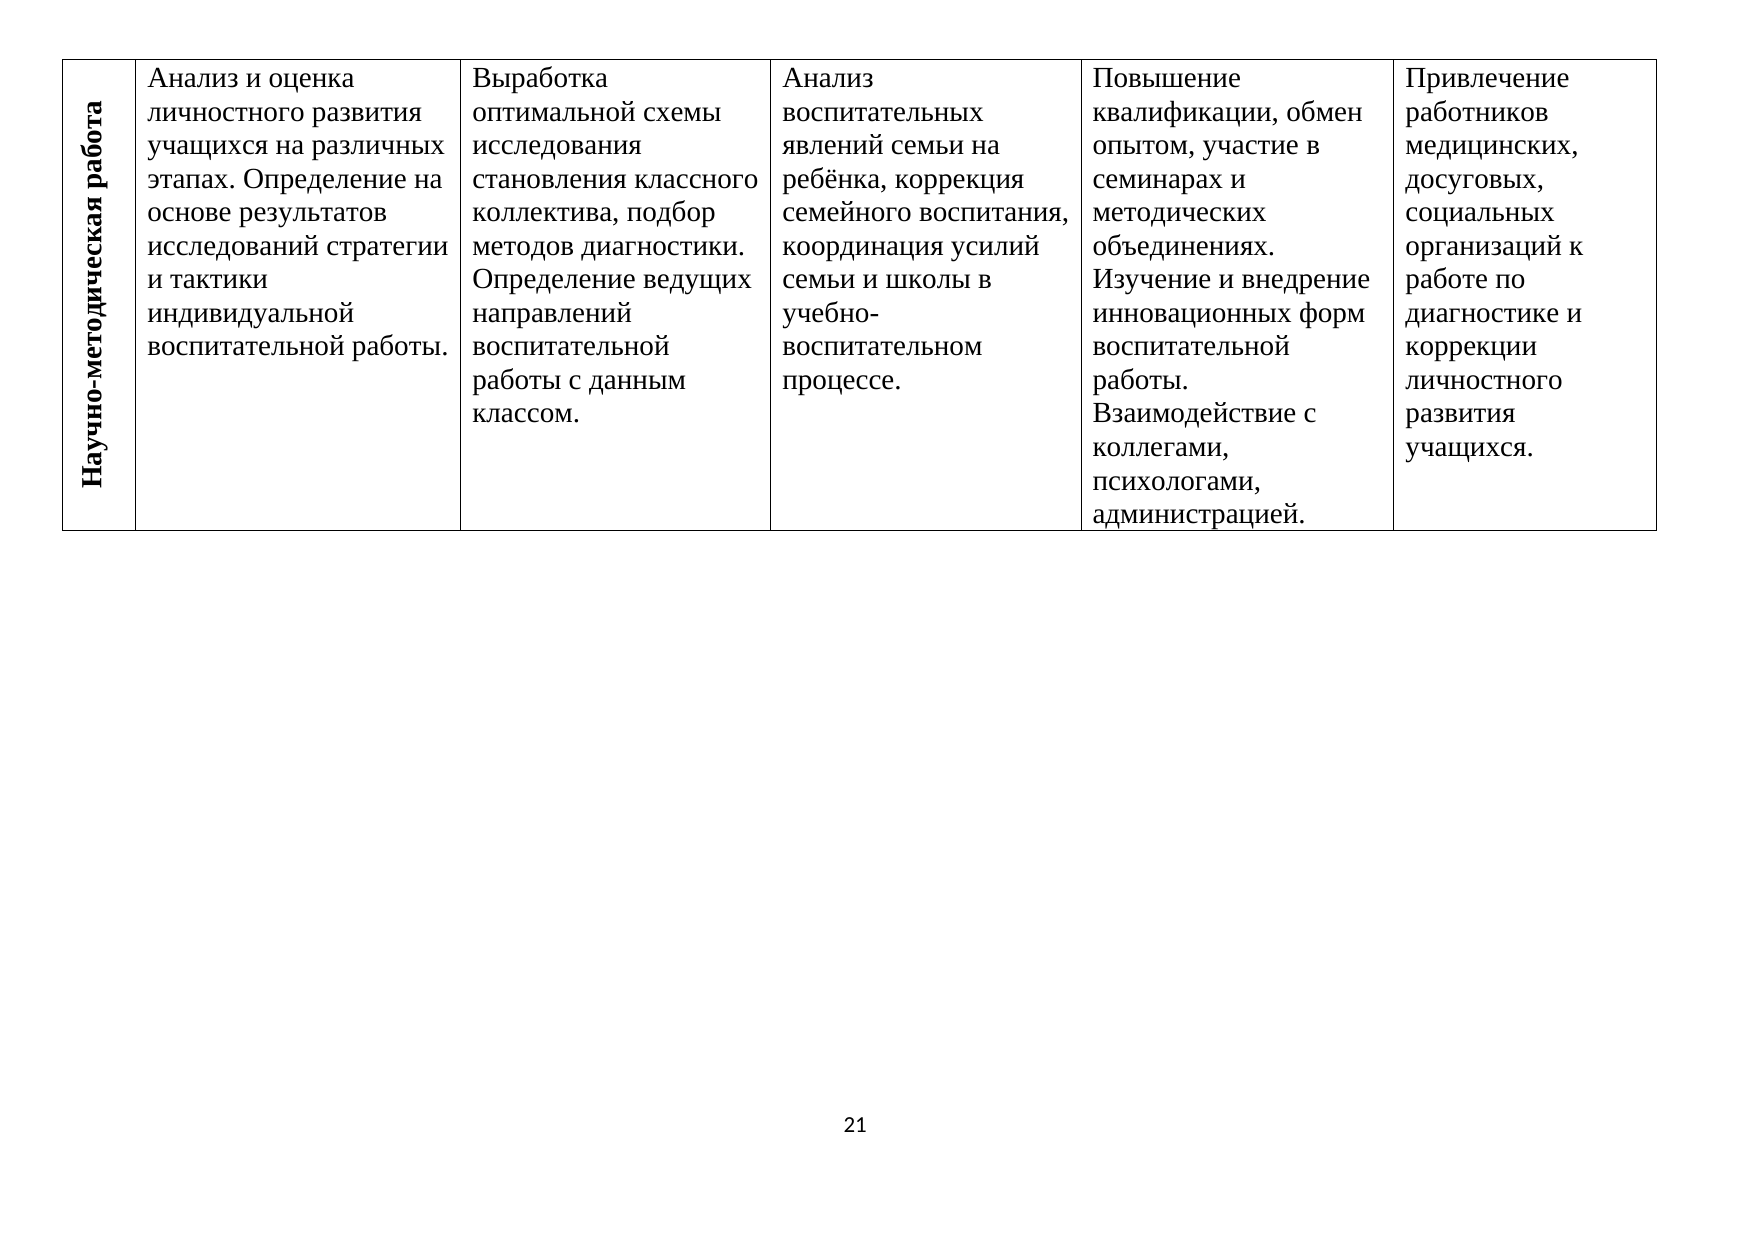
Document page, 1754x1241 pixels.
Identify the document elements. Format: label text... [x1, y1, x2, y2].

table_cell Повышение квалификации, обмен опытом, участие в семинарах и методических объединениях. Изучение и внедрение инновационных форм воспитательной работы. Взаимодействие с коллегами, психологами, администрацией. [1082, 60, 1393, 530]
table_cell Выработка оптимальной схемы исследования становления классного коллектива, подбор методов диагностики. Определение ведущих направлений воспитательной работы с данным классом. [461, 60, 770, 530]
table_cell Анализ воспитательных явлений семьи на ребёнка, коррекция семейного воспитания, координация усилий семьи и школы в учебно-воспитательном процессе. [771, 60, 1081, 530]
table_cell Анализ и оценка личностного развития учащихся на различных этапах. Определение на основе результатов исследований стратегии и тактики индивидуальной воспитательной работы. [136, 60, 460, 530]
table_cell Привлечение работников медицинских, досуговых, социальных организаций к работе по диагностике и коррекции личностного развития учащихся. [1394, 60, 1656, 530]
table_cell Научно-методическая работа [63, 60, 135, 530]
